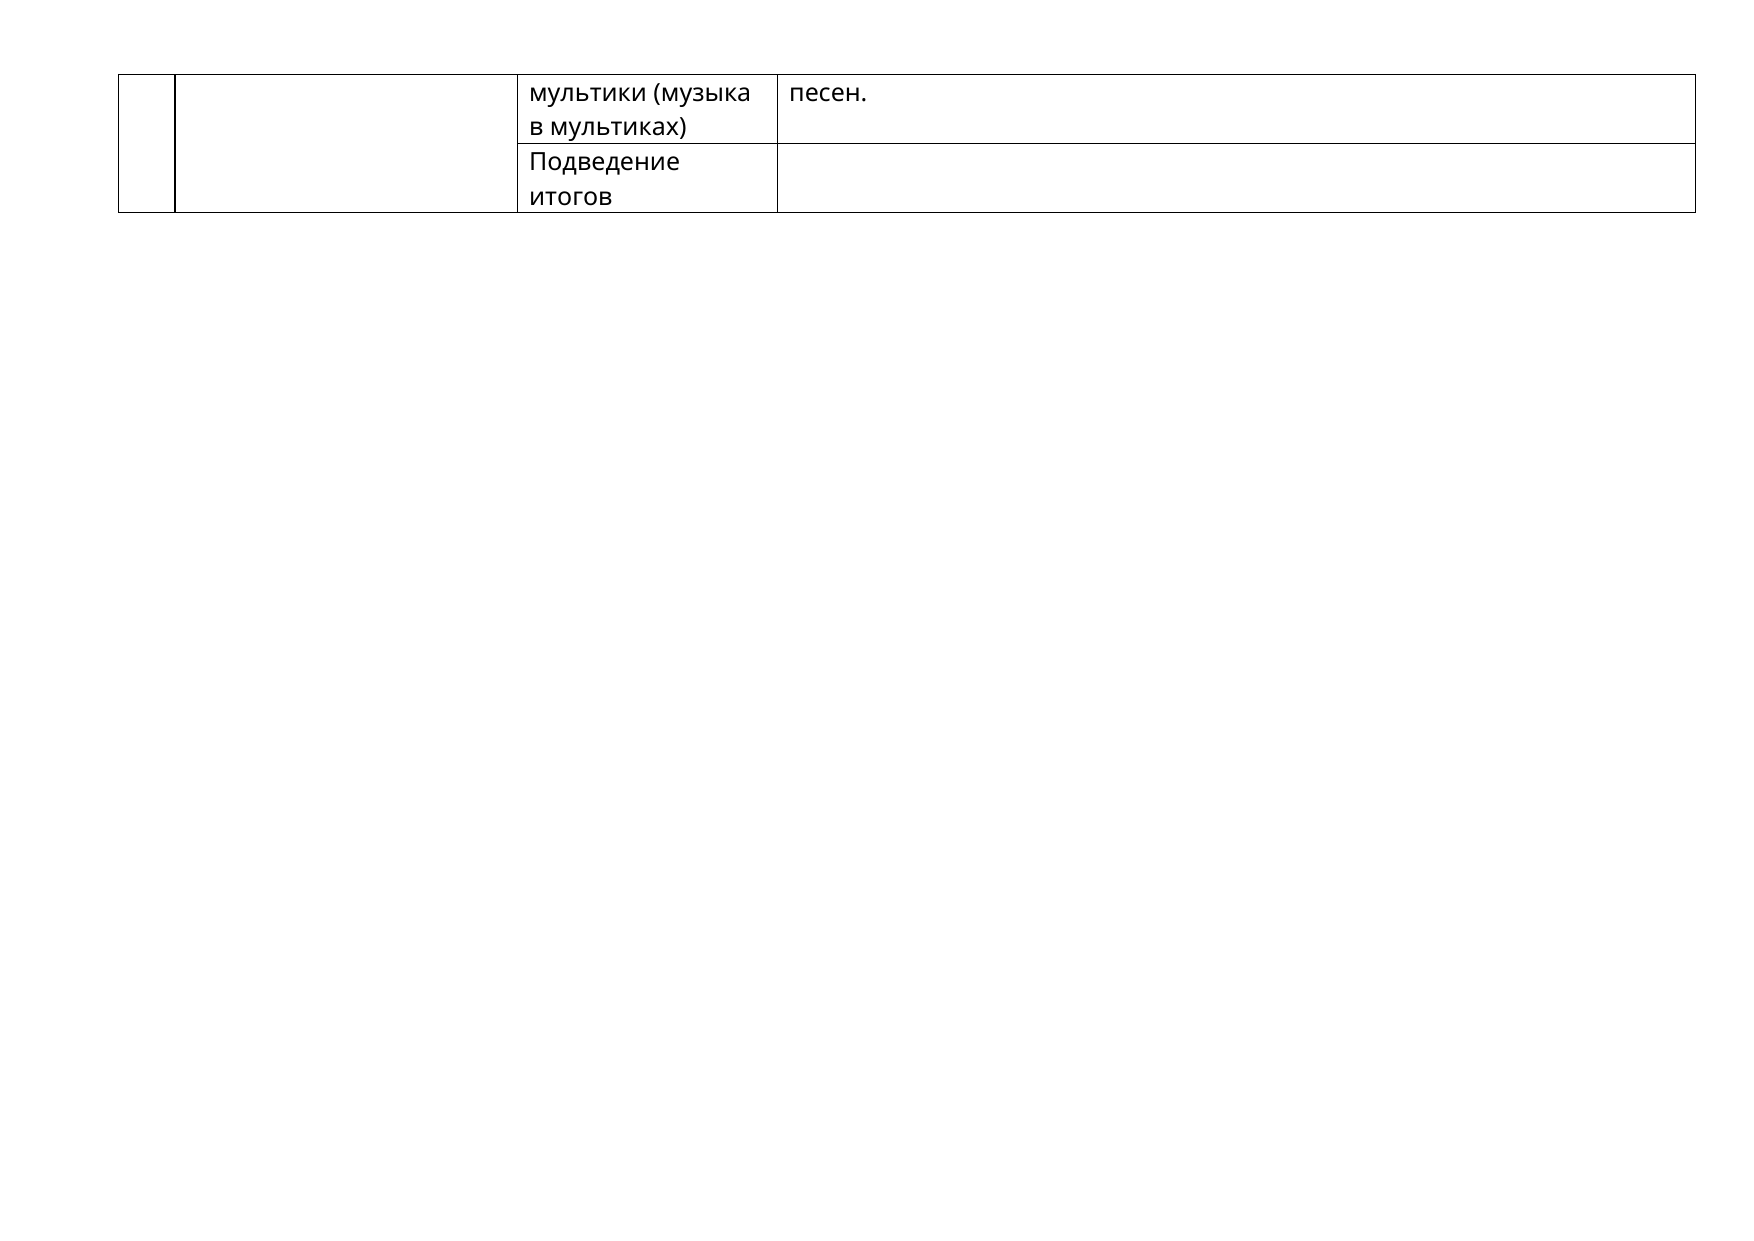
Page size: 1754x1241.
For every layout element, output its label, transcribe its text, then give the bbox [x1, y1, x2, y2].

table_cell Подведение итогов [518, 144, 777, 212]
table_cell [518, 75, 777, 143]
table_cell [778, 75, 1695, 143]
table_cell [778, 144, 1695, 212]
